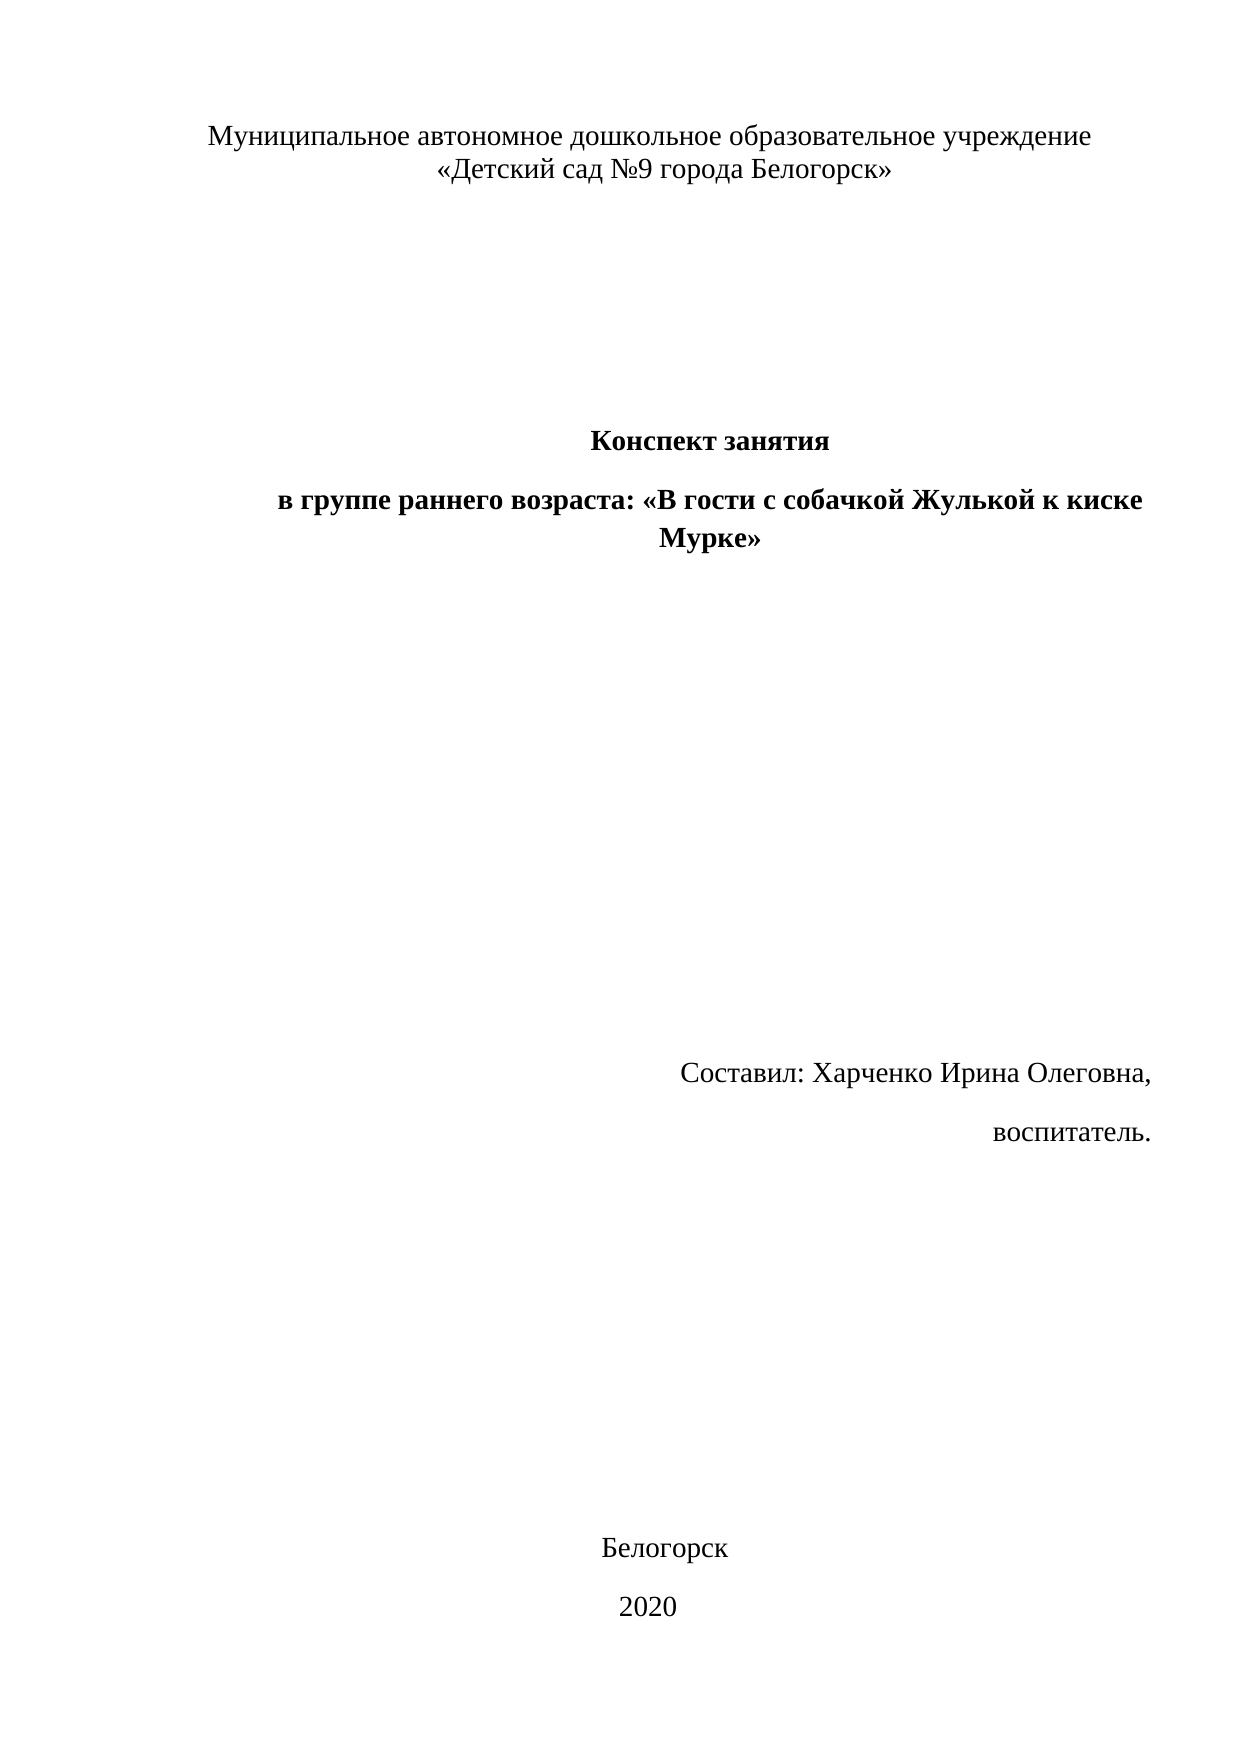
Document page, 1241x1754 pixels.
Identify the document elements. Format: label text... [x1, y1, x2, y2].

text Белогорск [177, 1530, 1152, 1563]
text Составил: Харченко Ирина Олеговна, [177, 1055, 1152, 1088]
text Конспект занятия [269, 423, 1152, 456]
text воспитатель. [177, 1114, 1152, 1148]
text Муниципальное автономное дошкольное образовательное учреждение [148, 118, 1152, 152]
text в группе раннего возраста: «В гости с собачкой Жулькой к киске Мурке» [269, 482, 1152, 554]
text «Детский сад №9 города Белогорск» [177, 152, 1152, 185]
text 2020 [269, 1589, 1152, 1623]
